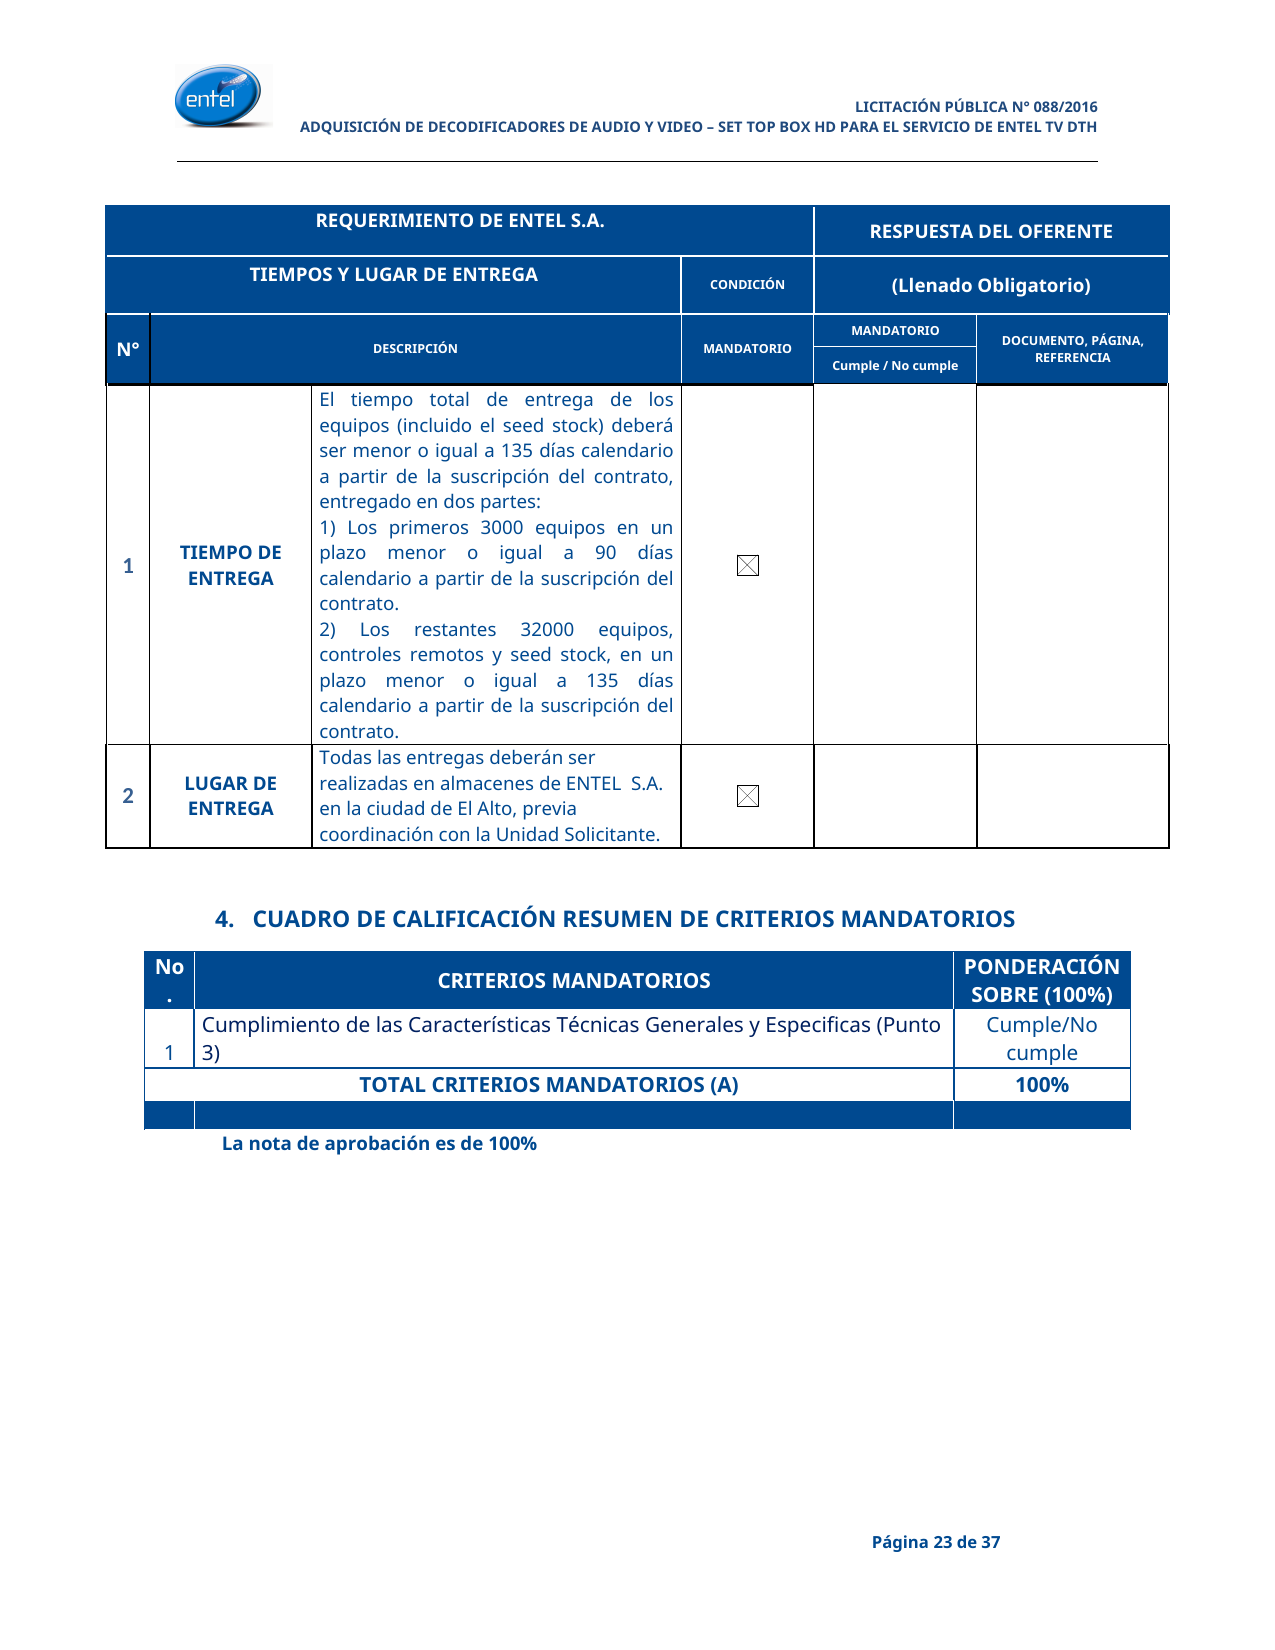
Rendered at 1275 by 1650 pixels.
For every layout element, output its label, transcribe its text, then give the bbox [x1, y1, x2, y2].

table_cell Todas las entregas deberán ser realizadas en almacenes de ENTEL S.A. en la ciudad de El Alto, previa coordinación con la Unidad Solicitante. [313, 745, 680, 847]
table_header CRITERIOS MANDATORIOS [195, 952, 953, 1009]
table_header REQUERIMIENTO DE ENTEL S.A. [107, 207, 813, 255]
table_cell 1 [145, 1010, 193, 1067]
table_cell 1 [107, 384, 149, 744]
table_cell [195, 1101, 953, 1129]
table_cell TOTAL CRITERIOS MANDATORIOS (A) [145, 1069, 953, 1100]
table_cell [145, 1101, 194, 1129]
picture [174, 64, 274, 128]
table_cell [978, 744, 1168, 847]
table_cell LUGAR DE ENTREGA [151, 745, 311, 847]
table_cell [682, 745, 813, 847]
table_cell [977, 383, 1168, 744]
table_cell TIEMPOS Y LUGAR DE ENTREGA [107, 257, 680, 313]
table_cell (Llenado Obligatorio) [815, 257, 1168, 313]
table_cell N° [107, 315, 149, 383]
table_cell [815, 745, 976, 847]
table_cell 100% [955, 1069, 1130, 1100]
table_cell Cumplimiento de las Características Técnicas Generales y Especificas (Punto 3) [195, 1010, 953, 1067]
table_cell 2 [107, 745, 149, 847]
text La nota de aprobación es de 100% [177, 1130, 1098, 1156]
table_header No. [145, 952, 194, 1009]
list CUADRO DE CALIFICACIÓN RESUMEN DE CRITERIOS MANDATORIOS [215, 903, 1098, 934]
table_cell DESCRIPCIÓN [151, 315, 681, 383]
table_cell [954, 1101, 1130, 1129]
table_header RESPUESTA DEL OFERENTE [815, 207, 1168, 255]
table_cell [682, 386, 813, 744]
table_cell MANDATORIO [814, 315, 976, 346]
table_cell TIEMPO DE ENTREGA [150, 386, 311, 744]
table_cell Cumple / No cumple [814, 347, 976, 383]
table_cell El tiempo total de entrega de los equipos (incluido el seed stock) deberá ser menor o igual a 135 días calendario a partir de la suscripción del contrato, entregado en dos partes: 1) Los primeros 3000 equipos en un plazo menor o igual a 90 días calendario a partir de la suscripción del contrato. 2) Los restantes 32000 equipos, controles remotos y seed stock, en un plazo menor o igual a 135 días calendario a partir de la suscripción del contrato. [312, 386, 681, 744]
table_cell [814, 384, 976, 744]
table_cell DOCUMENTO, PÁGINA, REFERENCIA [977, 313, 1168, 383]
table_cell Cumple/No cumple [955, 1010, 1130, 1067]
table_cell CONDICIÓN [682, 257, 813, 313]
table_header PONDERACIÓN SOBRE (100%) [954, 952, 1130, 1009]
table_cell MANDATORIO [682, 315, 813, 383]
